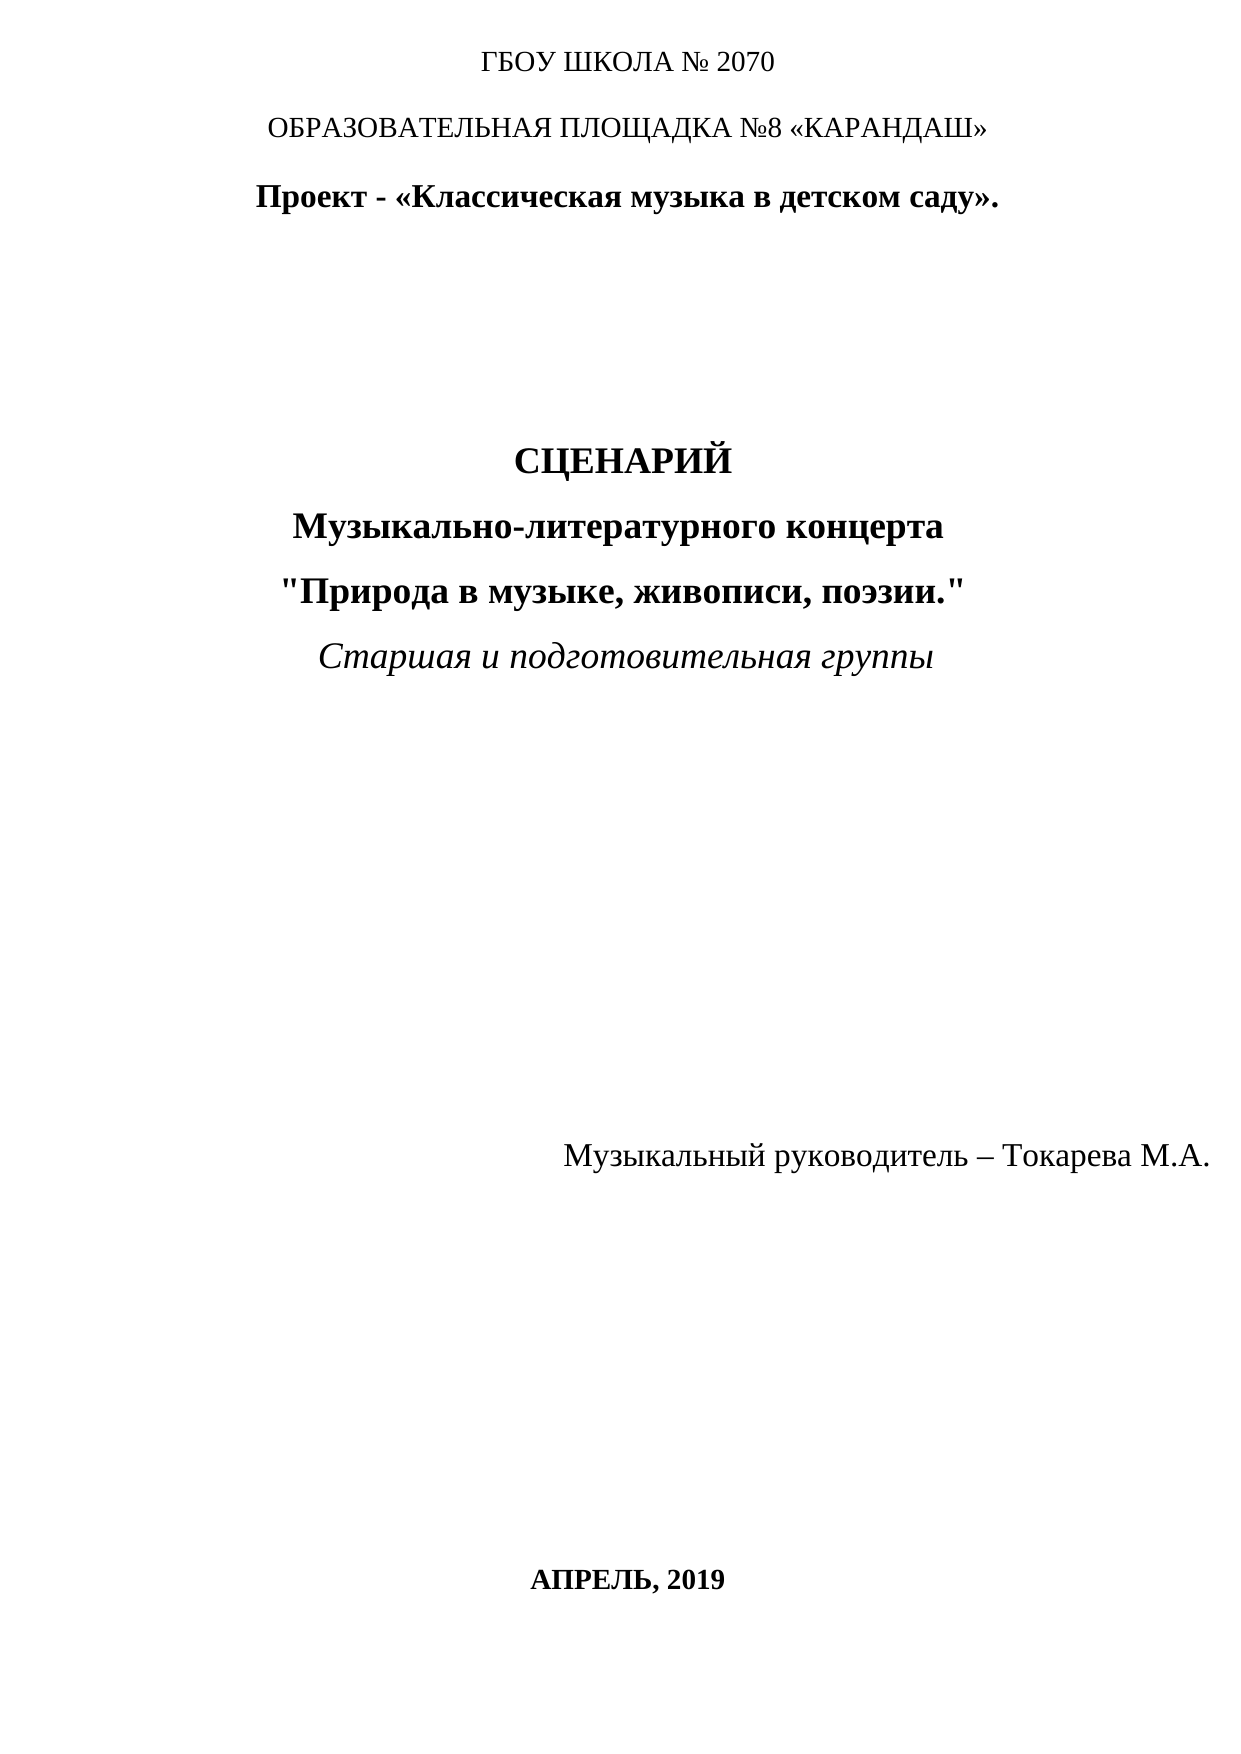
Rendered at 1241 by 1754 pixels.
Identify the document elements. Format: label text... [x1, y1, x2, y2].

text ГБОУ школа № 2070 [44, 44, 1211, 78]
text Проект - «Классическая музыка в детском саду». [44, 176, 1211, 214]
text АПРЕЛЬ, 2019 [44, 1562, 1211, 1596]
text Сценарий Музыкально-литературного концерта "Природа в музыке, живописи, поэзии." Старшая и подготовительная группы [44, 439, 1211, 676]
text образовательная площадка №8 «Карандаш» [44, 110, 1211, 144]
text Музыкальный руководитель – Токарева М.А. [44, 1135, 1211, 1174]
